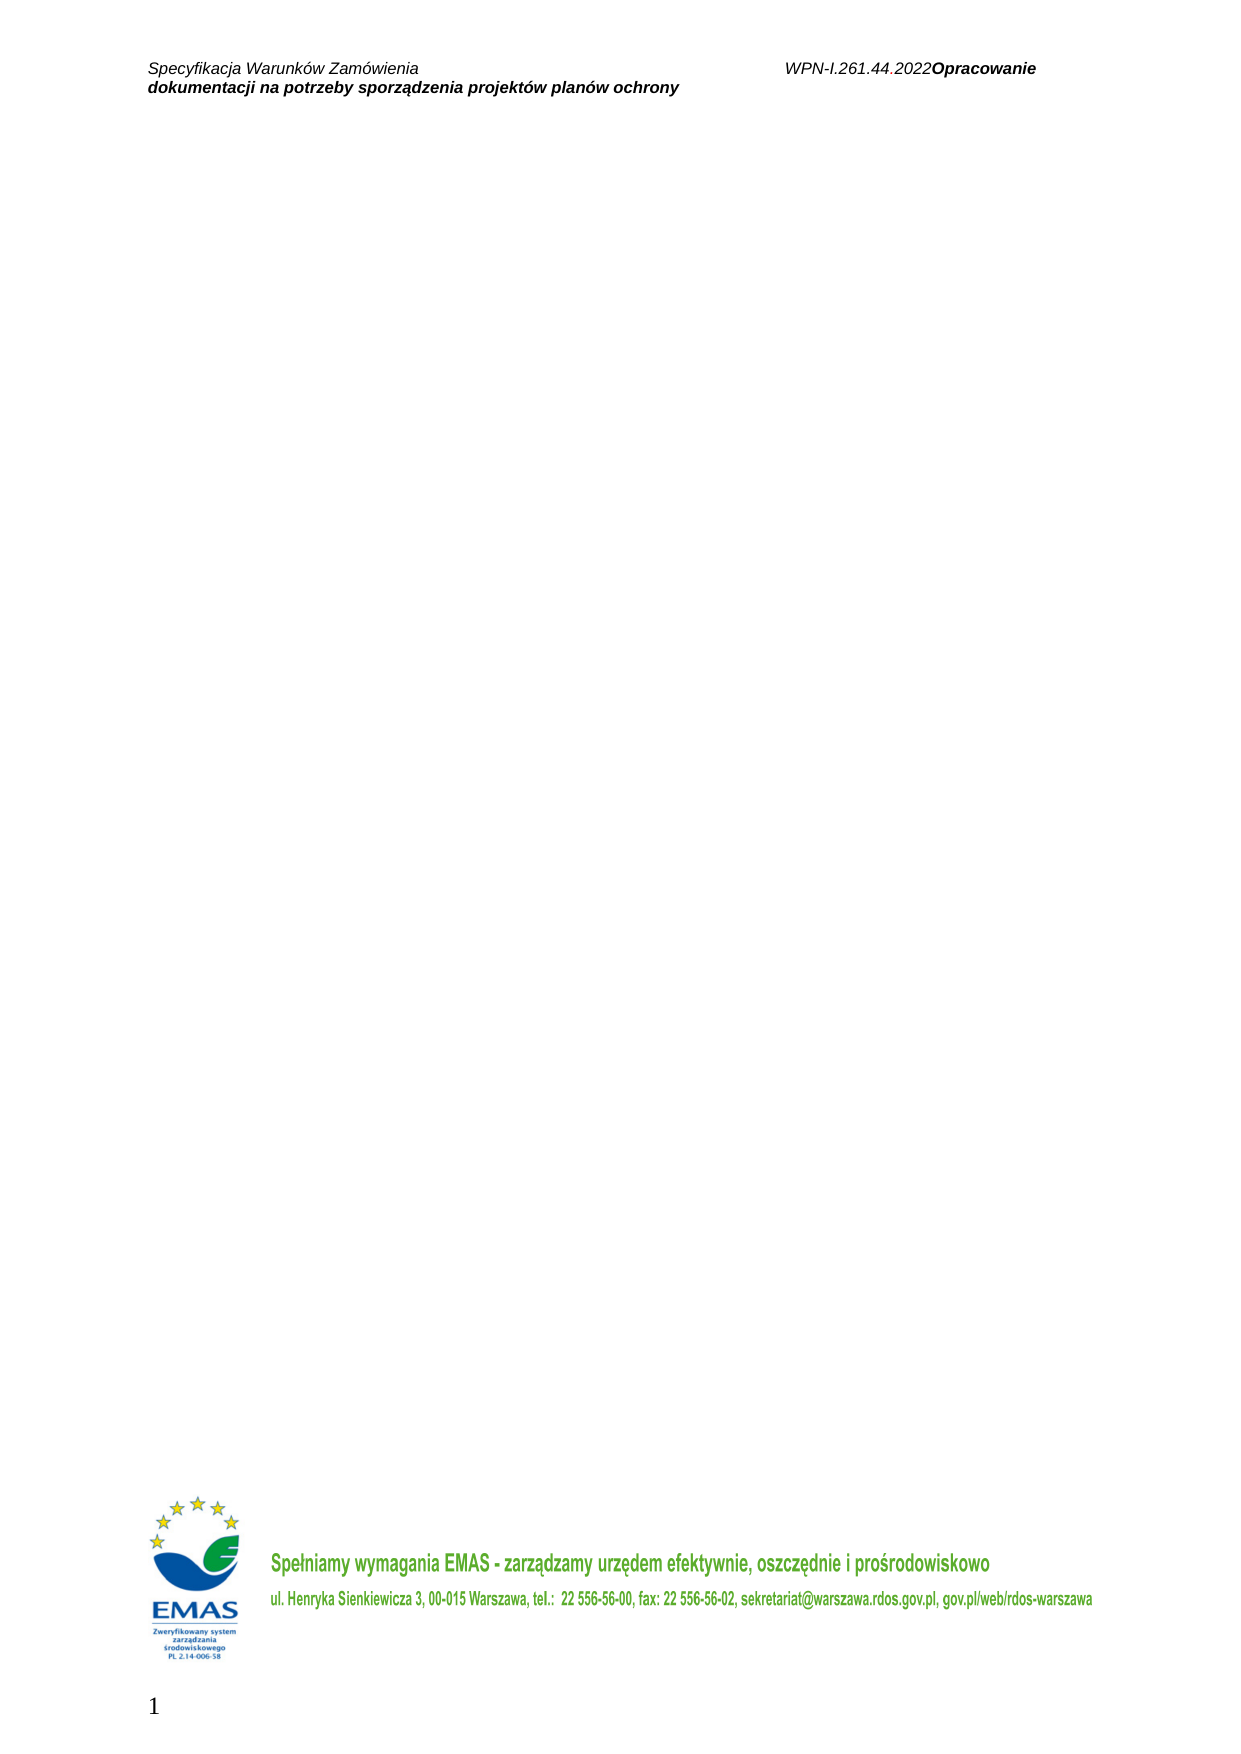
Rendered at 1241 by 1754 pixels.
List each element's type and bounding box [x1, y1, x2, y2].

picture [147, 1493, 1093, 1663]
